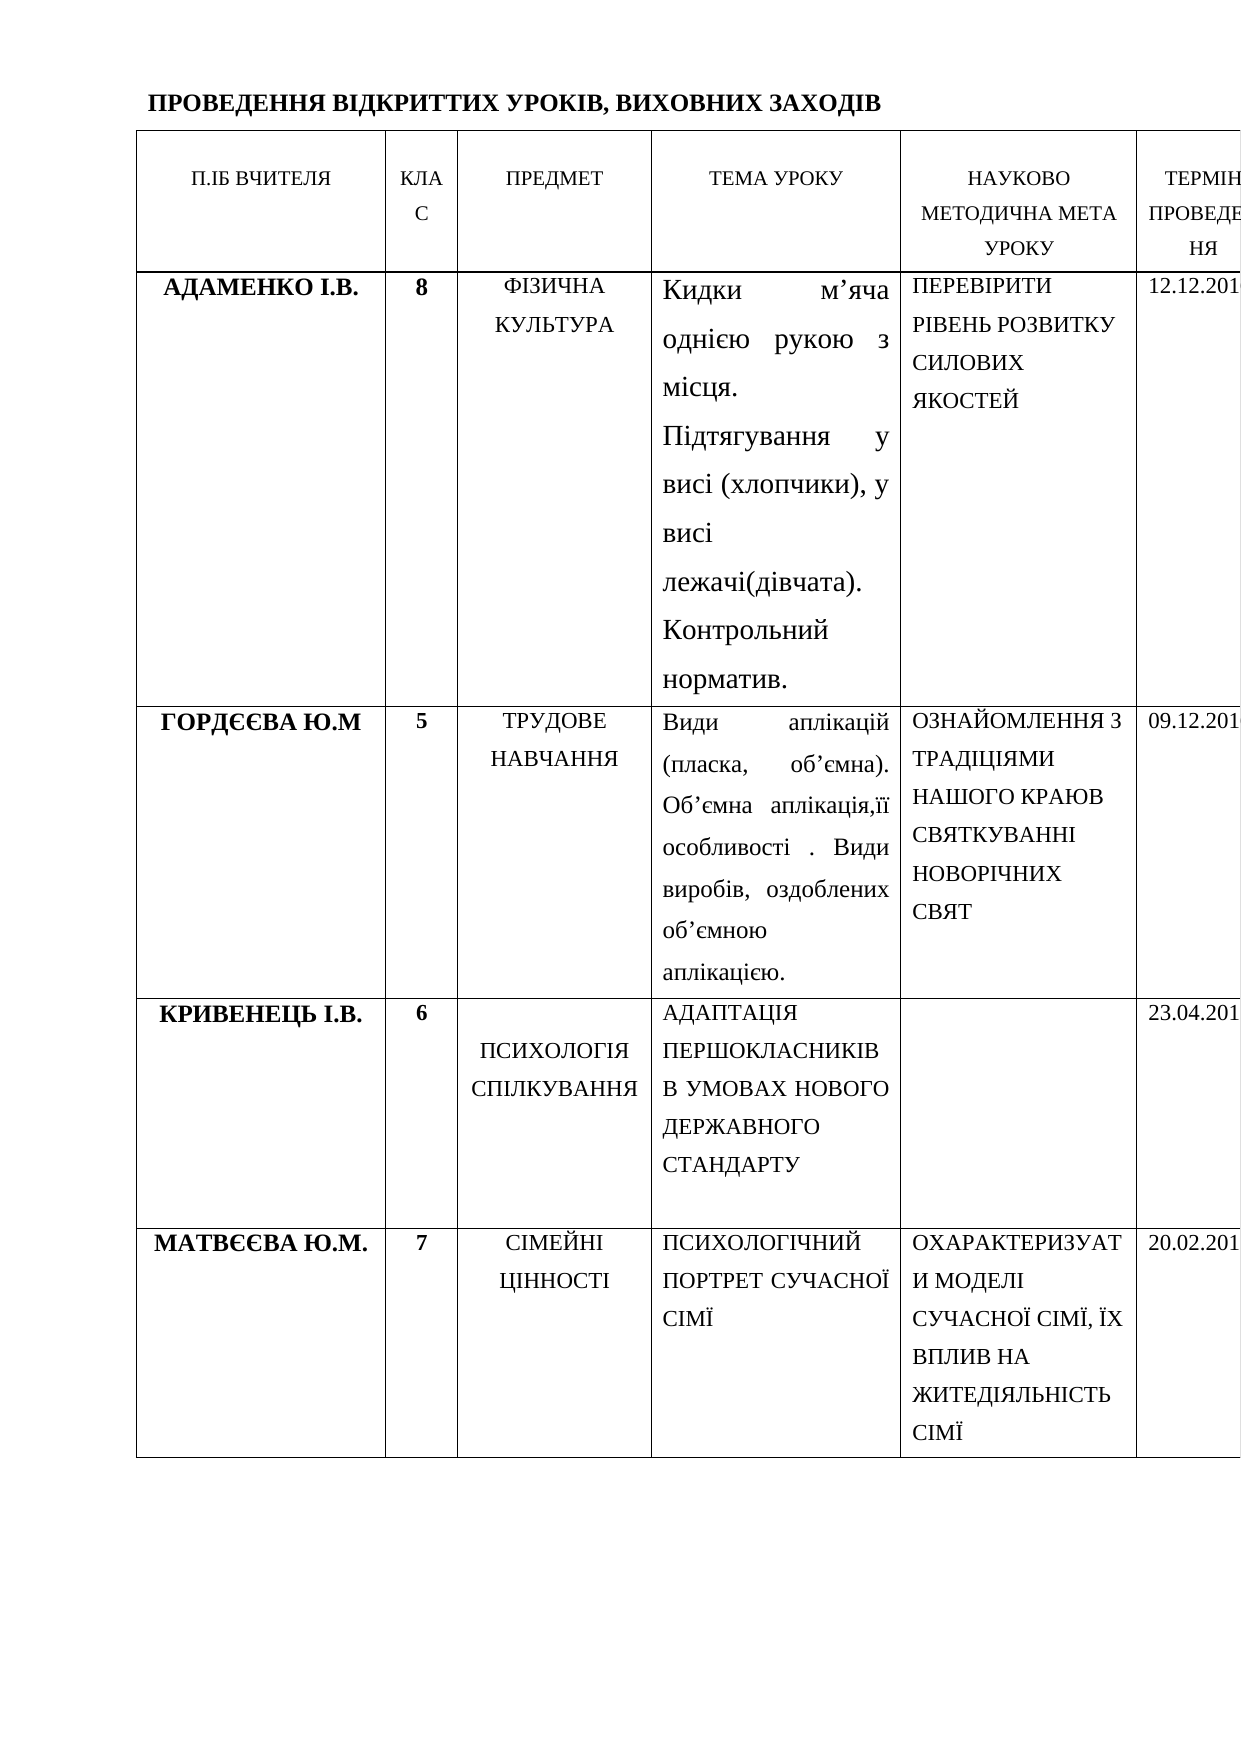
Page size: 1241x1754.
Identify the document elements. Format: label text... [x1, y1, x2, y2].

table_cell Кидки м’яча однією рукою з місця. Підтягування у висі (хлопчики), у висі лежачі(дівчата). Контрольний норматив. [652, 273, 900, 706]
table_cell 20.02.2017 [1137, 1229, 1240, 1457]
table_cell трудове навчання [458, 707, 651, 998]
table_cell сІМЕЙНІ ЦІННОСТІ [458, 1229, 651, 1457]
table_cell Матвєєва Ю.М. [137, 1229, 385, 1457]
table_header П.ІБ Вчителя [137, 131, 385, 271]
table_cell ПСИХОЛОГІЯ СПІЛКУВАННЯ [458, 999, 651, 1227]
table_cell фізична культура [458, 273, 651, 706]
table_cell пСИХОЛОГІЧНИЙ ПОРТРЕТ СУЧАСНОЇ СІМЇ [652, 1229, 900, 1457]
table_header Термін проведення [1137, 131, 1240, 271]
table_cell 6 [386, 999, 457, 1227]
text проведення відкриттих уроків, виховних заходів [148, 88, 1152, 117]
table_cell Гордєєва Ю.М [137, 707, 385, 998]
table_cell [901, 999, 1136, 1227]
table_cell 12.12.2016 [1137, 273, 1240, 706]
table_header Тема Уроку [652, 131, 900, 271]
table_cell Ознайомлення з традіціями нашого краюв святкуванні Новорічних свят [901, 707, 1136, 998]
table_cell Перевірити рівень розвитку силових якостей [901, 273, 1136, 706]
table_cell 5 [386, 707, 457, 998]
table_cell Адаменко І.В. [137, 273, 385, 706]
table_cell 23.04.2017 [1137, 999, 1240, 1227]
table_cell оХАРАКТЕРИЗУАТИ МОДЕЛІ СУЧАСНОЇ СІМЇ, ЇХ ВПЛИВ НА ЖИТЕДІЯЛЬНІСТЬСІМЇ [901, 1229, 1136, 1457]
table_cell 8 [386, 273, 457, 706]
table_cell Кривенець І.В. [137, 999, 385, 1227]
table_header Науково методична мета уроку [901, 131, 1136, 271]
table_header клас [386, 131, 457, 271]
table_cell аДАПТАЦІЯ ПЕРШОКЛАСНИКІВ В УМОВАХ НОВОГО ДЕРЖАВНОГО СТАНДАРТУ [652, 999, 900, 1227]
table_cell Види аплікацій (пласка, об’ємна). Об’ємна аплікація,її особливості . Види виробів, оздоблених об’ємною аплікацією. [652, 707, 900, 998]
table_cell 7 [386, 1229, 457, 1457]
table_header ПРЕДМЕТ [458, 131, 651, 271]
table_cell 09.12.2016 [1137, 707, 1240, 998]
